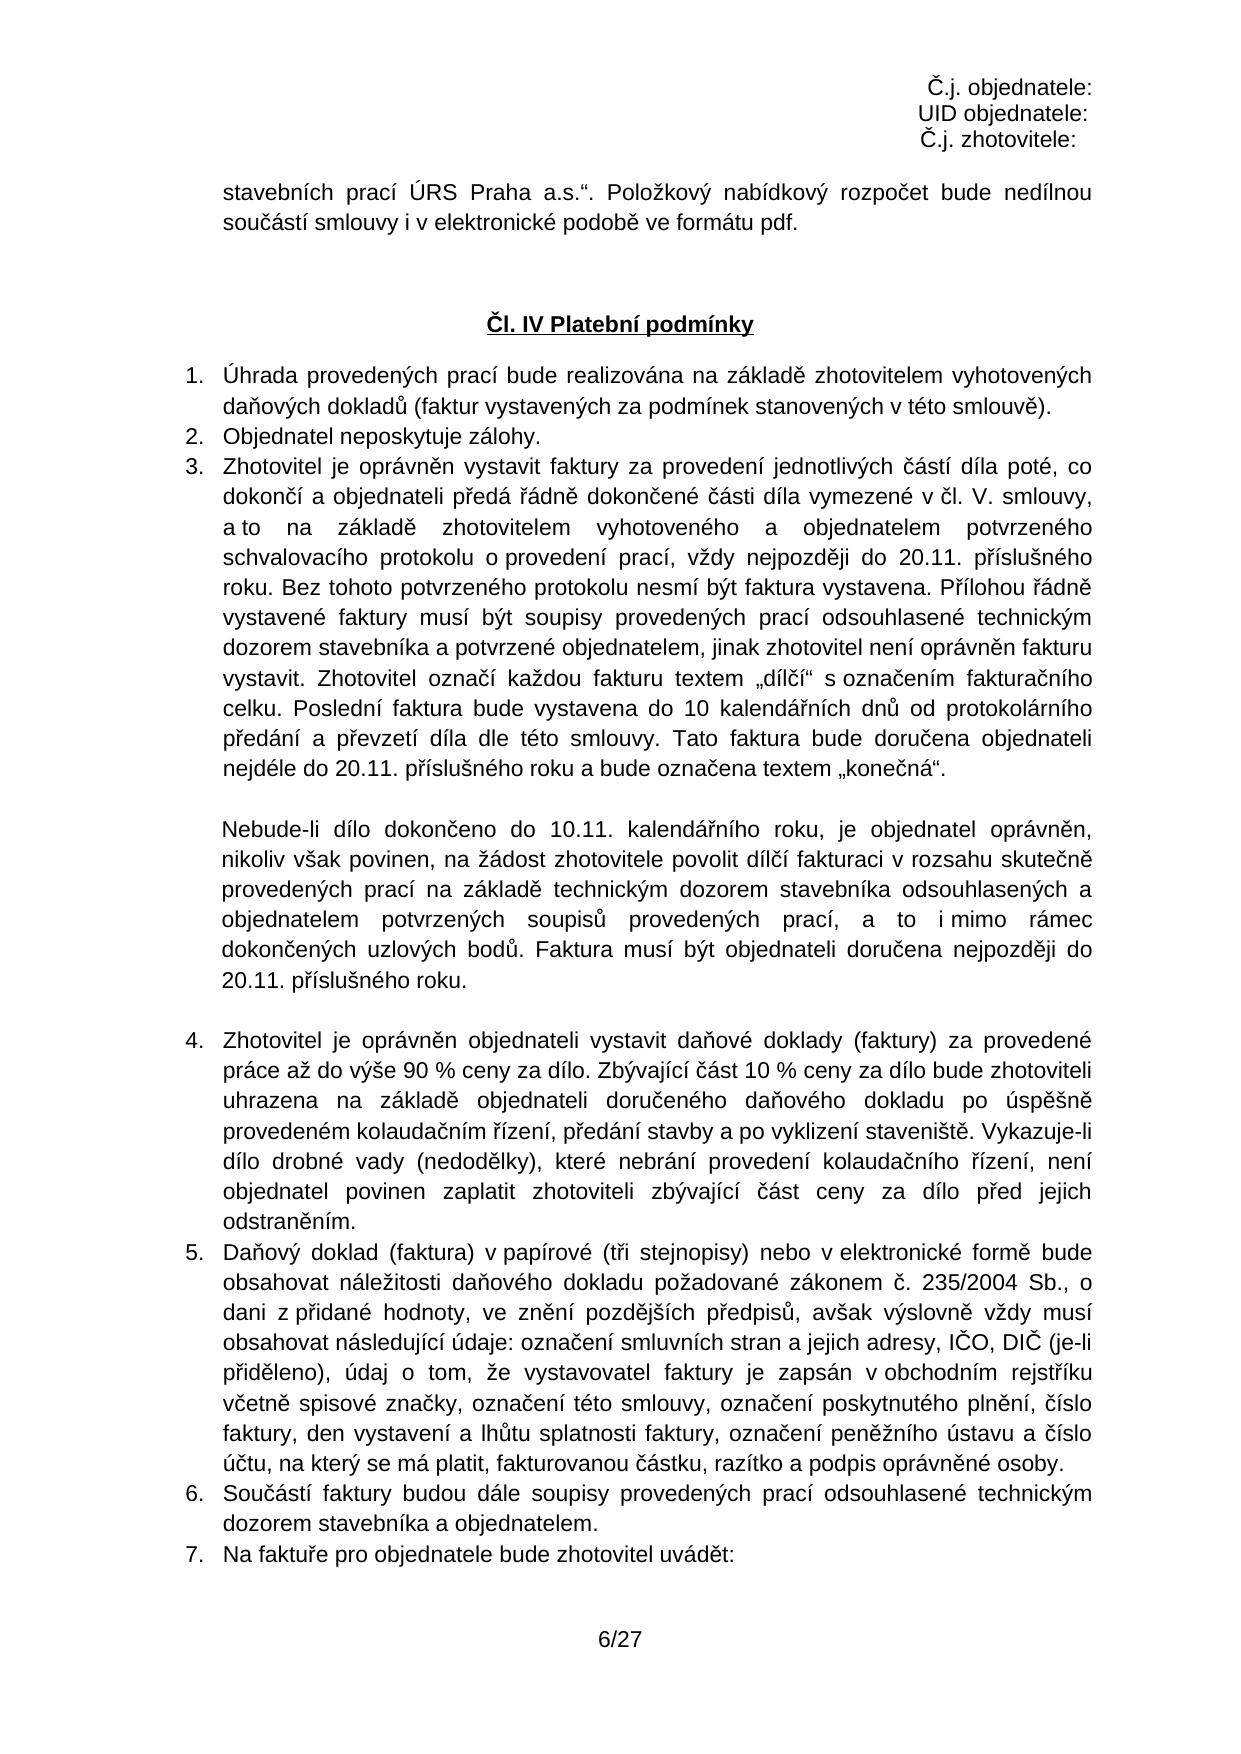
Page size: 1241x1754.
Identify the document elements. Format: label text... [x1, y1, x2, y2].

list Objednatel neposkytuje zálohy. [185, 423, 1093, 449]
list Daňový doklad (faktura) v papírové (tři stejnopisy) nebo v elektronické formě bude obsahovat náležitosti daňového dokladu požadované zákonem č. 235/2004 Sb., o dani z přidané hodnoty, ve znění pozdějších předpisů, avšak výslovně vždy musí obsahovat následující údaje: označení smluvních stran a jejich adresy, IČO, DIČ (je-li přiděleno), údaj o tom, že vystavovatel faktury je zapsán v obchodním rejstříku včetně spisové značky, označení této smlouvy, označení poskytnutého plnění, číslo faktury, den vystavení a lhůtu splatnosti faktury, označení peněžního ústavu a číslo účtu, na který se má platit, fakturovanou částku, razítko a podpis oprávněné osoby. [185, 1238, 1093, 1476]
list Součástí faktury budou dále soupisy provedených prací odsouhlasené technickým dozorem stavebníka a objednatelem. [185, 1480, 1093, 1537]
list Zhotovitel je oprávněn objednateli vystavit daňové doklady (faktury) za provedené práce až do výše 90 % ceny za dílo. Zbývající část 10 % ceny za dílo bude zhotoviteli uhrazena na základě objednateli doručeného daňového dokladu po úspěšně provedeném kolaudačním řízení, předání stavby a po vyklizení staveniště. Vykazuje-li dílo drobné vady (nedodělky), které nebrání provedení kolaudačního řízení, není objednatel povinen zaplatit zhotoviteli zbývající část ceny za dílo před jejich odstraněním. [185, 1027, 1093, 1235]
list Na faktuře pro objednatele bude zhotovitel uvádět: [185, 1541, 1093, 1567]
text Čl. IV Platební podmínky [148, 311, 1093, 338]
list Úhrada provedených prací bude realizována na základě zhotovitelem vyhotovených daňových dokladů (faktur vystavených za podmínek stanovených v této smlouvě). [185, 362, 1093, 419]
list Zhotovitel je oprávněn vystavit faktury za provedení jednotlivých částí díla poté, co dokončí a objednateli předá řádně dokončené části díla vymezené v čl. V. smlouvy, a to na základě zhotovitelem vyhotoveného a objednatelem potvrzeného schvalovacího protokolu o provedení prací, vždy nejpozději do 20.11. příslušného roku. Bez tohoto potvrzeného protokolu nesmí být faktura vystavena. Přílohou řádně vystavené faktury musí být soupisy provedených prací odsouhlasené technickým dozorem stavebníka a potvrzené objednatelem, jinak zhotovitel není oprávněn fakturu vystavit. Zhotovitel označí každou fakturu textem „dílčí“ s označením fakturačního celku. Poslední faktura bude vystavena do 10 kalendářních dnů od protokolárního předání a převzetí díla dle této smlouvy. Tato faktura bude doručena objednateli nejdéle do 20.11. příslušného roku a bude označena textem „konečná“. [185, 453, 1093, 782]
text Nebude-li dílo dokončeno do 10.11. kalendářního roku, je objednatel oprávněn, nikoliv však povinen, na žádost zhotovitele povolit dílčí fakturaci v rozsahu skutečně provedených prací na základě technickým dozorem stavebníka odsouhlasených a objednatelem potvrzených soupisů provedených prací, a to i mimo rámec dokončených uzlových bodů. Faktura musí být objednateli doručena nejpozději do 20.11. příslušného roku. [221, 816, 1093, 993]
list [185, 179, 1093, 236]
